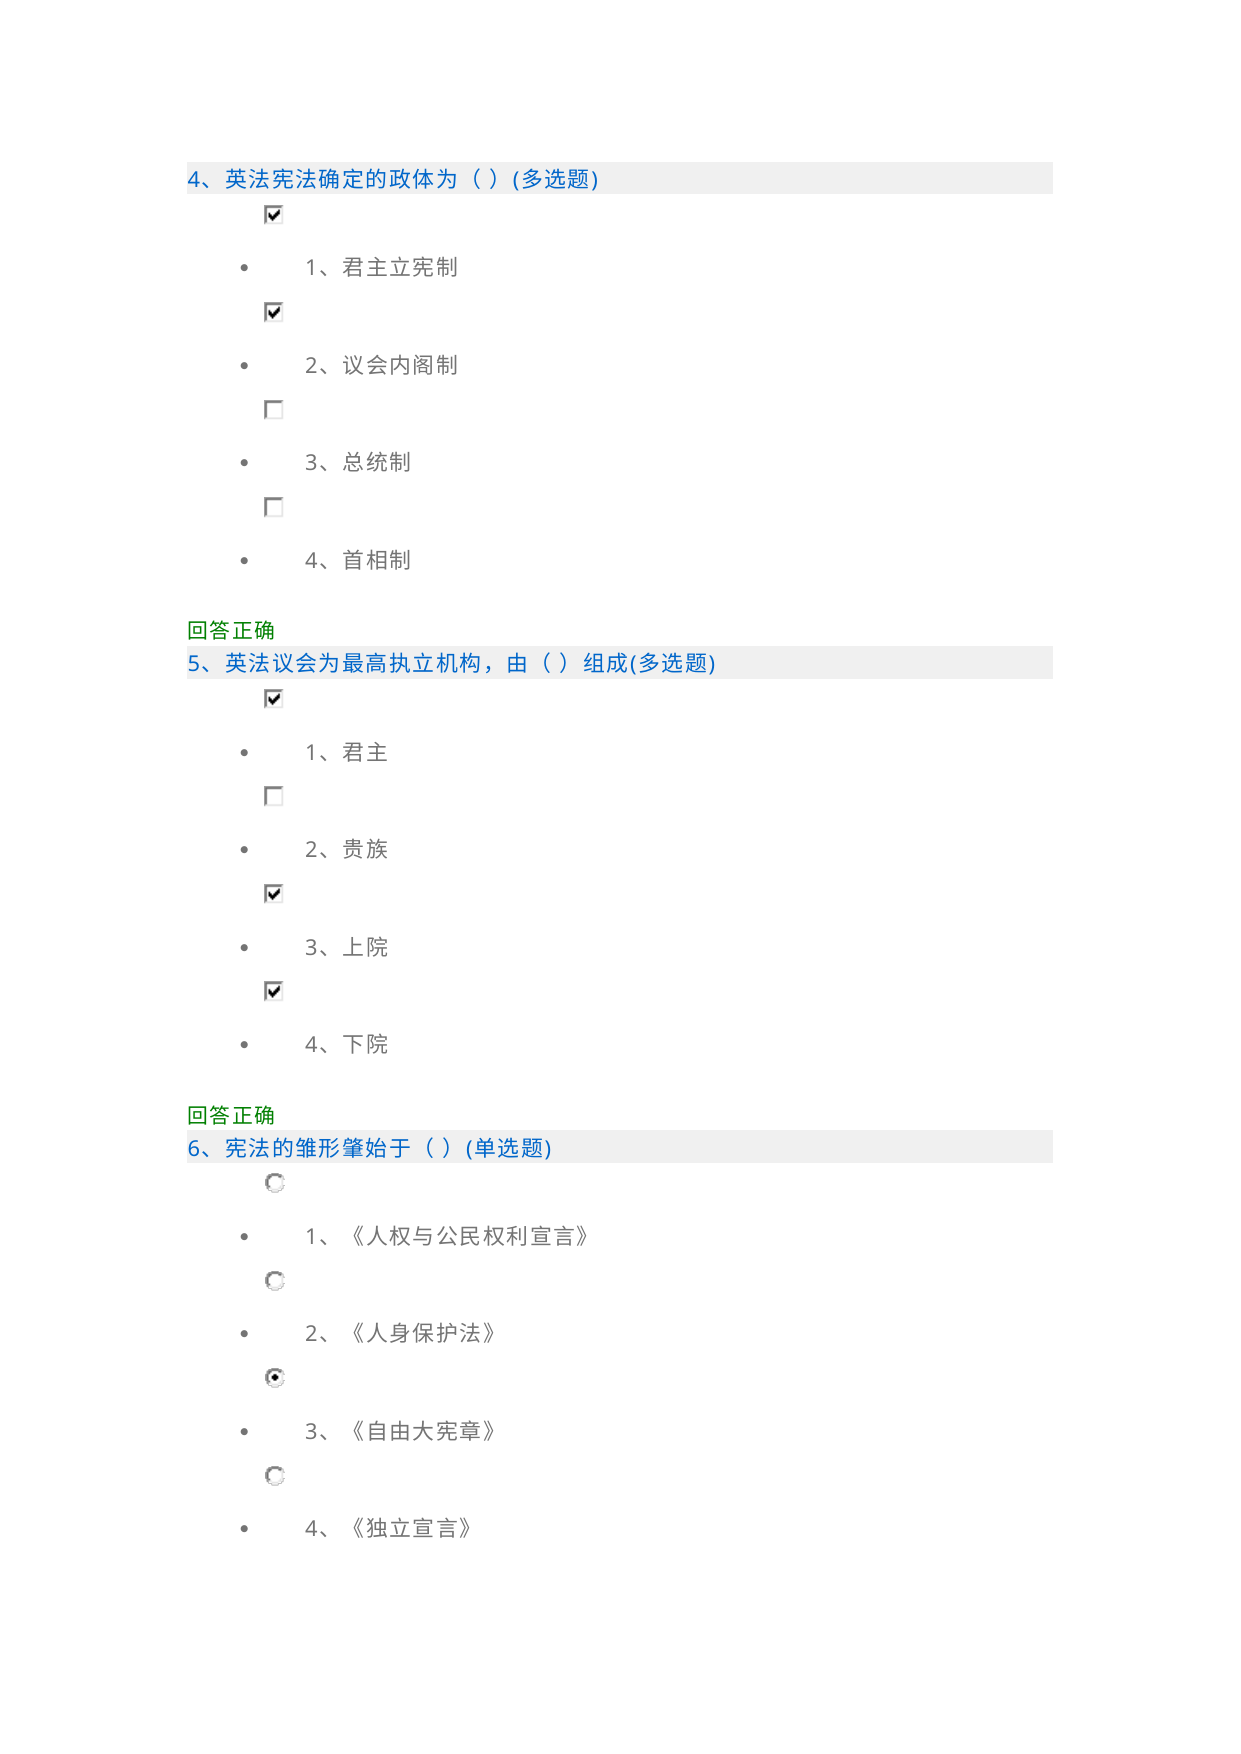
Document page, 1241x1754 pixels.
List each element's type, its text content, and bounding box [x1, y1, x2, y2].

list 1、君主立宪制 [241, 194, 1053, 292]
list 2、《人身保护法》 [241, 1260, 1053, 1358]
list 3、总统制 [241, 389, 1053, 487]
text 6、宪法的雏形肇始于（ ）(单选题) [187, 1130, 1053, 1163]
list 4、《独立宣言》 [241, 1455, 1053, 1553]
list 1、君主 [241, 679, 1053, 776]
list 2、议会内阁制 [241, 292, 1053, 389]
text 回答正确 [187, 614, 1053, 646]
list 1、《人权与公民权利宣言》 [241, 1163, 1053, 1260]
text 回答正确 [187, 1098, 1053, 1130]
text 5、英法议会为最高执立机构，由（ ）组成(多选题) [187, 646, 1053, 679]
list 3、《自由大宪章》 [241, 1358, 1053, 1455]
text 4、英法宪法确定的政体为（ ）(多选题) [187, 162, 1053, 194]
list 4、首相制 [241, 487, 1053, 584]
list 2、贵族 [241, 776, 1053, 874]
list 3、上院 [241, 874, 1053, 971]
list 4、下院 [241, 971, 1053, 1069]
